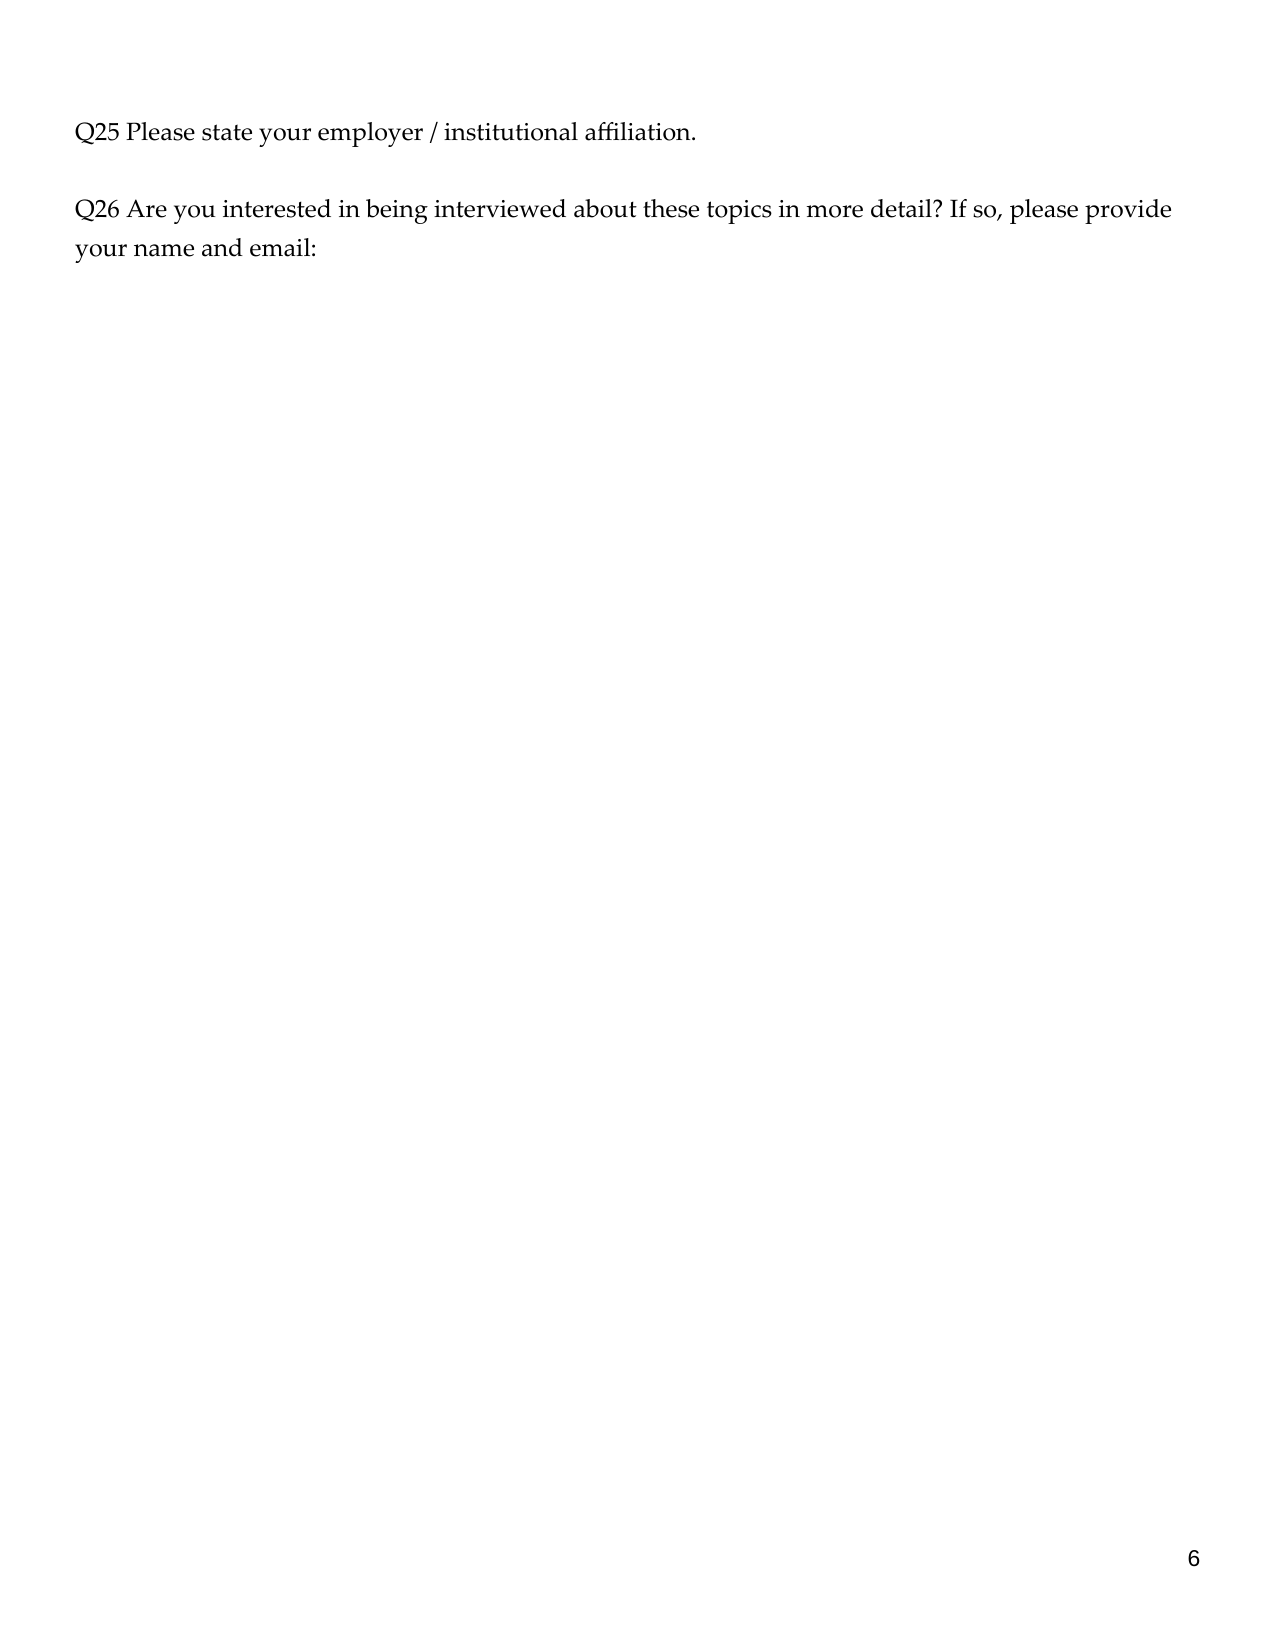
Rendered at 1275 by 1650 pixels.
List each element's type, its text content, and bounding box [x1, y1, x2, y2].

text Q26 Are you interested in being interviewed about these topics in more detail? If so, please provide your name and email: [75, 191, 1200, 264]
text Q25 Please state your employer / institutional affiliation. [75, 114, 1200, 147]
